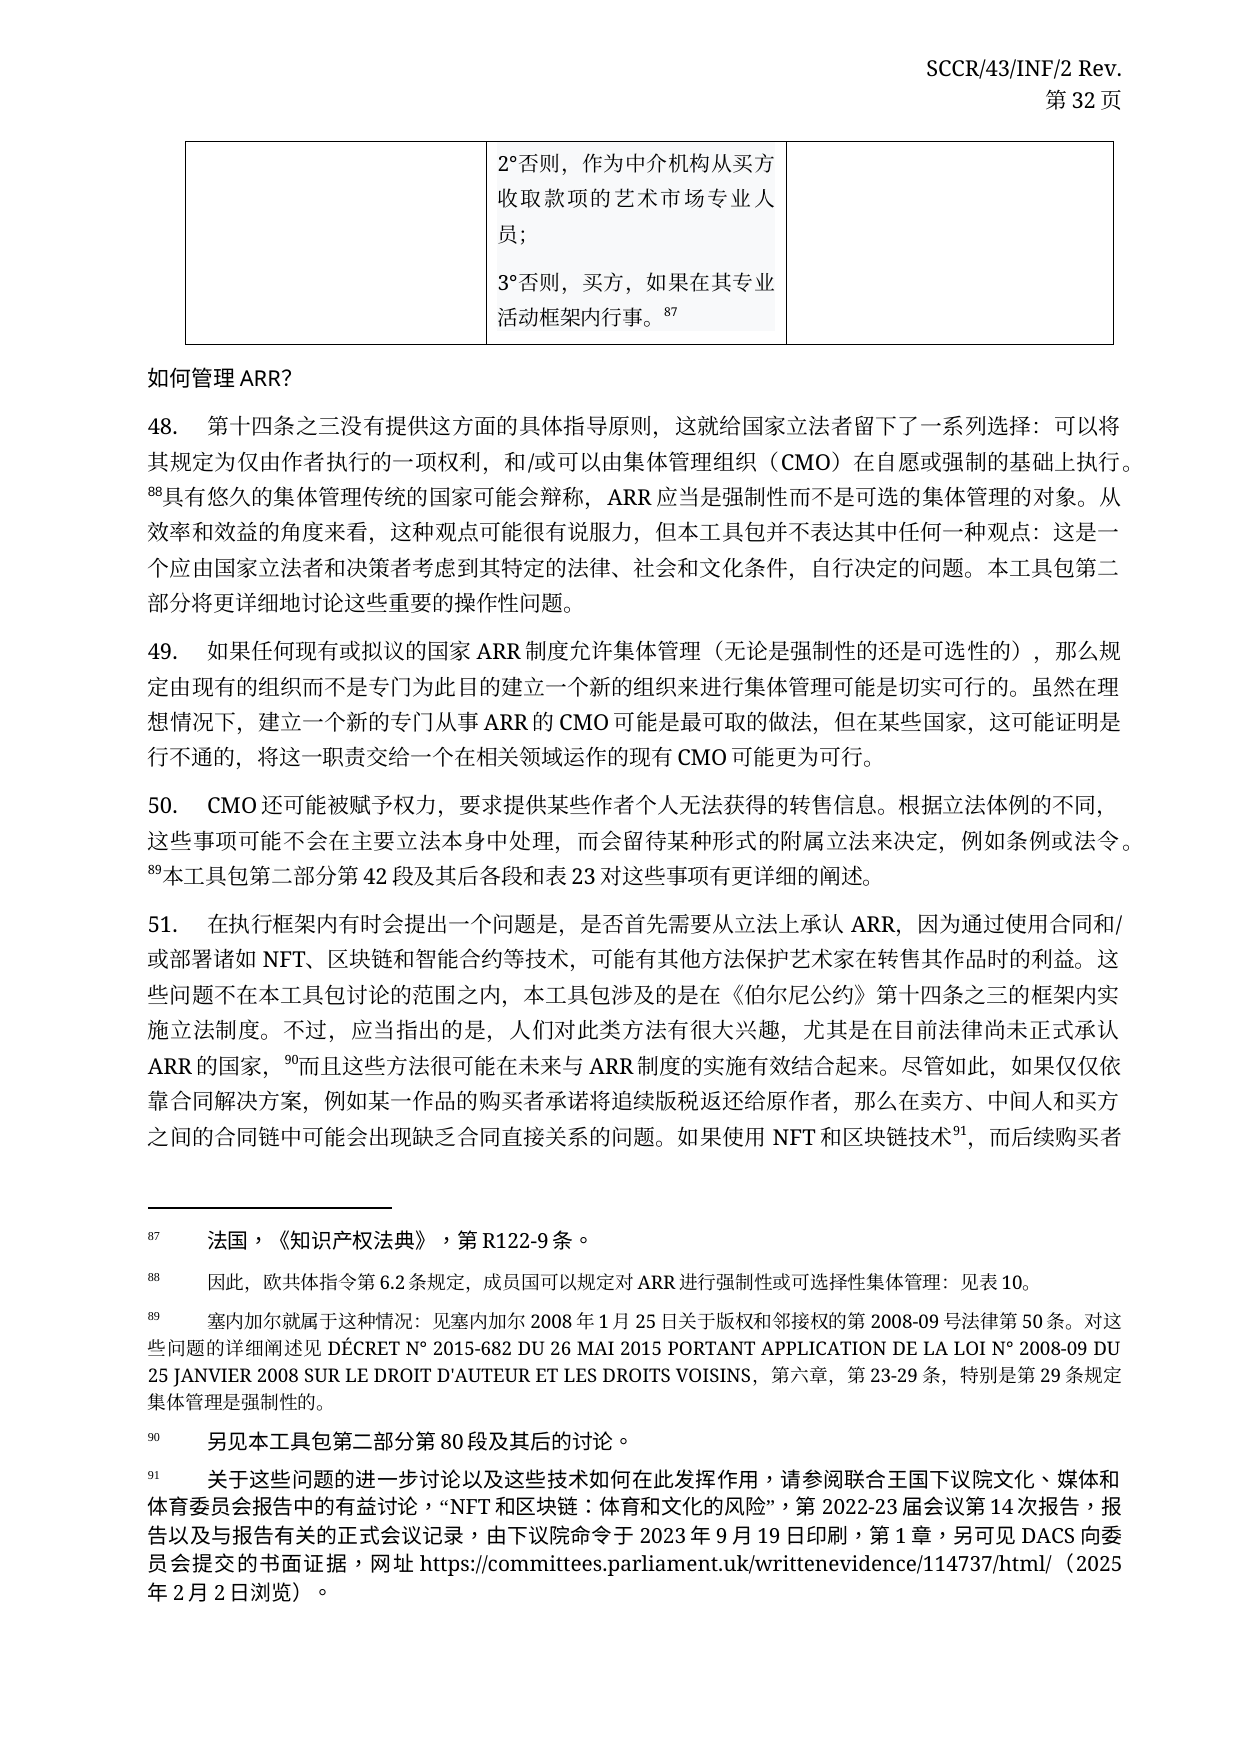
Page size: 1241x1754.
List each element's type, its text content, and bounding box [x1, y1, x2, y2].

list 第十四条之三没有提供这方面的具体指导原则，这就给国家立法者留下了一系列选择：可以将其规定为仅由作者执行的一项权利，和/或可以由集体管理组织（CMO）在自愿或强制的基础上执行。具有悠久的集体管理传统的国家可能会辩称，ARR应当是强制性而不是可选的集体管理的对象。从效率和效益的角度来看，这种观点可能很有说服力，但本工具包并不表达其中任何一种观点：这是一个应由国家立法者和决策者考虑到其特定的法律、社会和文化条件，自行决定的问题。本工具包第二部分将更详细地讨论这些重要的操作性问题。 [148, 405, 1122, 618]
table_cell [487, 142, 786, 344]
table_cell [186, 142, 486, 344]
list 如果任何现有或拟议的国家ARR制度允许集体管理（无论是强制性的还是可选性的），那么规定由现有的组织而不是专门为此目的建立一个新的组织来进行集体管理可能是切实可行的。虽然在理想情况下，建立一个新的专门从事ARR的CMO可能是最可取的做法，但在某些国家，这可能证明是行不通的，将这一职责交给一个在相关领域运作的现有CMO可能更为可行。 [148, 630, 1122, 772]
list 在执行框架内有时会提出一个问题是，是否首先需要从立法上承认ARR，因为通过使用合同和/或部署诸如NFT、区块链和智能合约等技术，可能有其他方法保护艺术家在转售其作品时的利益。这些问题不在本工具包讨论的范围之内，本工具包涉及的是在《伯尔尼公约》第十四条之三的框架内实施立法制度。不过，应当指出的是，人们对此类方法有很大兴趣，尤其是在目前法律尚未正式承认ARR的国家，而且这些方法很可能在未来与ARR制度的实施有效结合起来。尽管如此，如果仅仅依靠合同解决方案，例如某一作品的购买者承诺将追续版税返还给原作者，那么在卖方、中间人和买方之间的合同链中可能会出现缺乏合同直接关系的问题。如果使用NFT和区块链技术，而后续购买者未能返还或没有义务返还ARR款项，也可能出现技术问题。这些合同和技术解决方案的核心问题是，法律首先没有明确承认有这种权利，那么原创艺术家是否有权要求支付追续版税。从逻辑上讲，这就表明需要在国家法律中承认这种权利，而这正是《伯尔尼公约》第十四条之三所概述的权利的功能。因此，本工具包主要关注的是在国家法律中设计和实施这种权利，而不是其他很可能对ARR制度提供有益补充的解决方案。 [148, 903, 1122, 1151]
list CMO还可能被赋予权力，要求提供某些作者个人无法获得的转售信息。根据立法体例的不同，这些事项可能不会在主要立法本身中处理，而会留待某种形式的附属立法来决定，例如条例或法令。本工具包第二部分第42段及其后各段和表23对这些事项有更详细的阐述。 [148, 784, 1122, 891]
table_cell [787, 142, 1113, 344]
subtitle 如何管理ARR？ [148, 357, 1122, 393]
